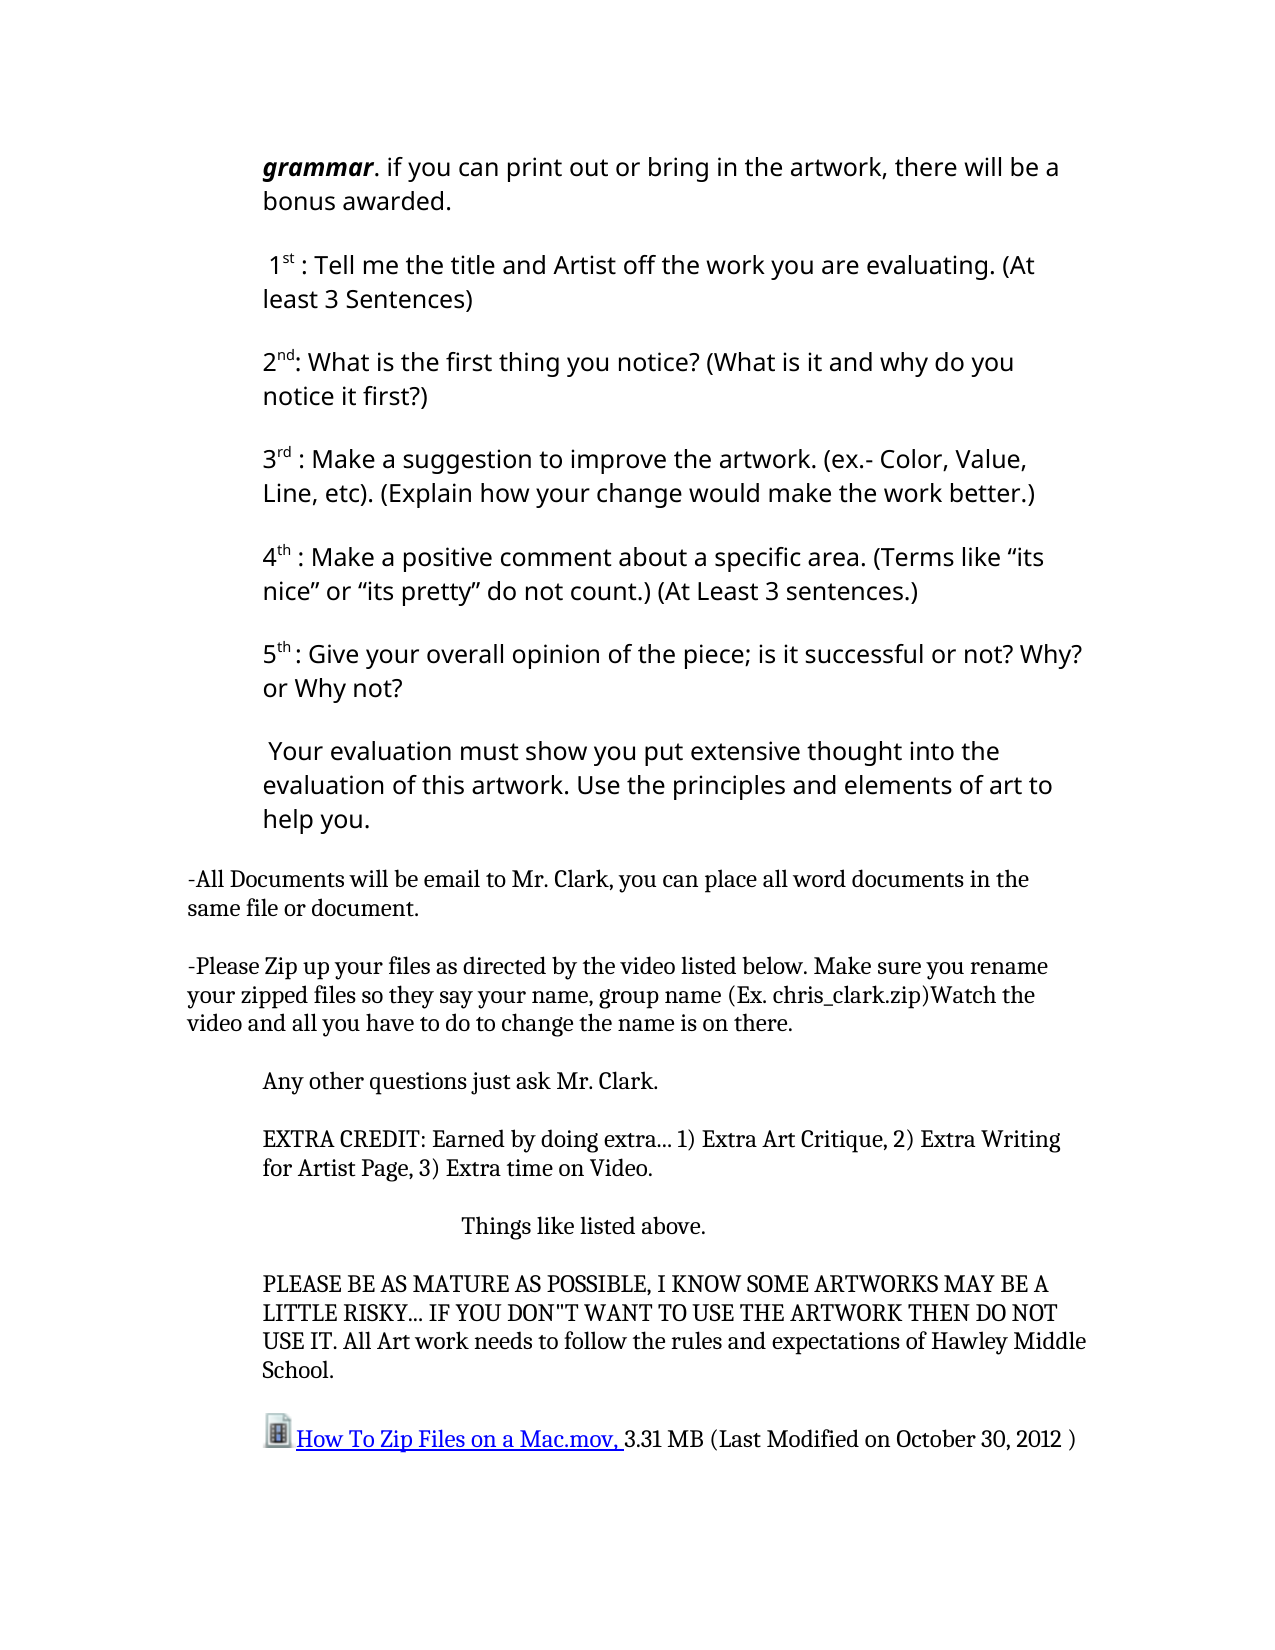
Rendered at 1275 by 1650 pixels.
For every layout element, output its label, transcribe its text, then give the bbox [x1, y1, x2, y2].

text How To Zip Files on a Mac.mov, 3.31 MB (Last Modified on October 30, 2012 ) [262, 1414, 1087, 1453]
text Things like listed above. [262, 1212, 1087, 1241]
text Your evaluation must show you put extensive thought into the evaluation of this artwork. Use the principles and elements of art to help you. [262, 734, 1087, 836]
text Any other questions just ask Mr. Clark. [262, 1067, 1087, 1096]
text -Please Zip up your files as directed by the video listed below. Make sure you rename your zipped files so they say your name, group name (Ex. chris_clark.zip)Watch the video and all you have to do to change the name is on there. [187, 952, 1087, 1038]
text -All Documents will be email to Mr. Clark, you can place all word documents in the same file or document. [187, 865, 1087, 923]
text 3rd : Make a suggestion to improve the artwork. (ex.- Color, Value, Line, etc). (Explain how your change would make the work better.) [262, 442, 1087, 510]
text 4th : Make a positive comment about a specific area. (Terms like “its nice” or “its pretty” do not count.) (At Least 3 sentences.) [262, 539, 1087, 607]
text EXTRA CREDIT: Earned by doing extra... 1) Extra Art Critique, 2) Extra Writing for Artist Page, 3) Extra time on Video. [262, 1125, 1087, 1183]
text 2nd: What is the first thing you notice? (What is it and why do you notice it first?) [262, 344, 1087, 413]
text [262, 150, 1087, 218]
text 1st : Tell me the title and Artist off the work you are evaluating. (At least 3 Sentences) [262, 247, 1087, 315]
text PLEASE BE AS MATURE AS POSSIBLE, I KNOW SOME ARTWORKS MAY BE A LITTLE RISKY... IF YOU DON"T WANT TO USE THE ARTWORK THEN DO NOT USE IT. All Art work needs to follow the rules and expectations of Hawley Middle School. [262, 1270, 1087, 1385]
picture [262, 1413, 296, 1448]
text 5th : Give your overall opinion of the piece; is it successful or not? Why? or Why not? [262, 636, 1087, 704]
